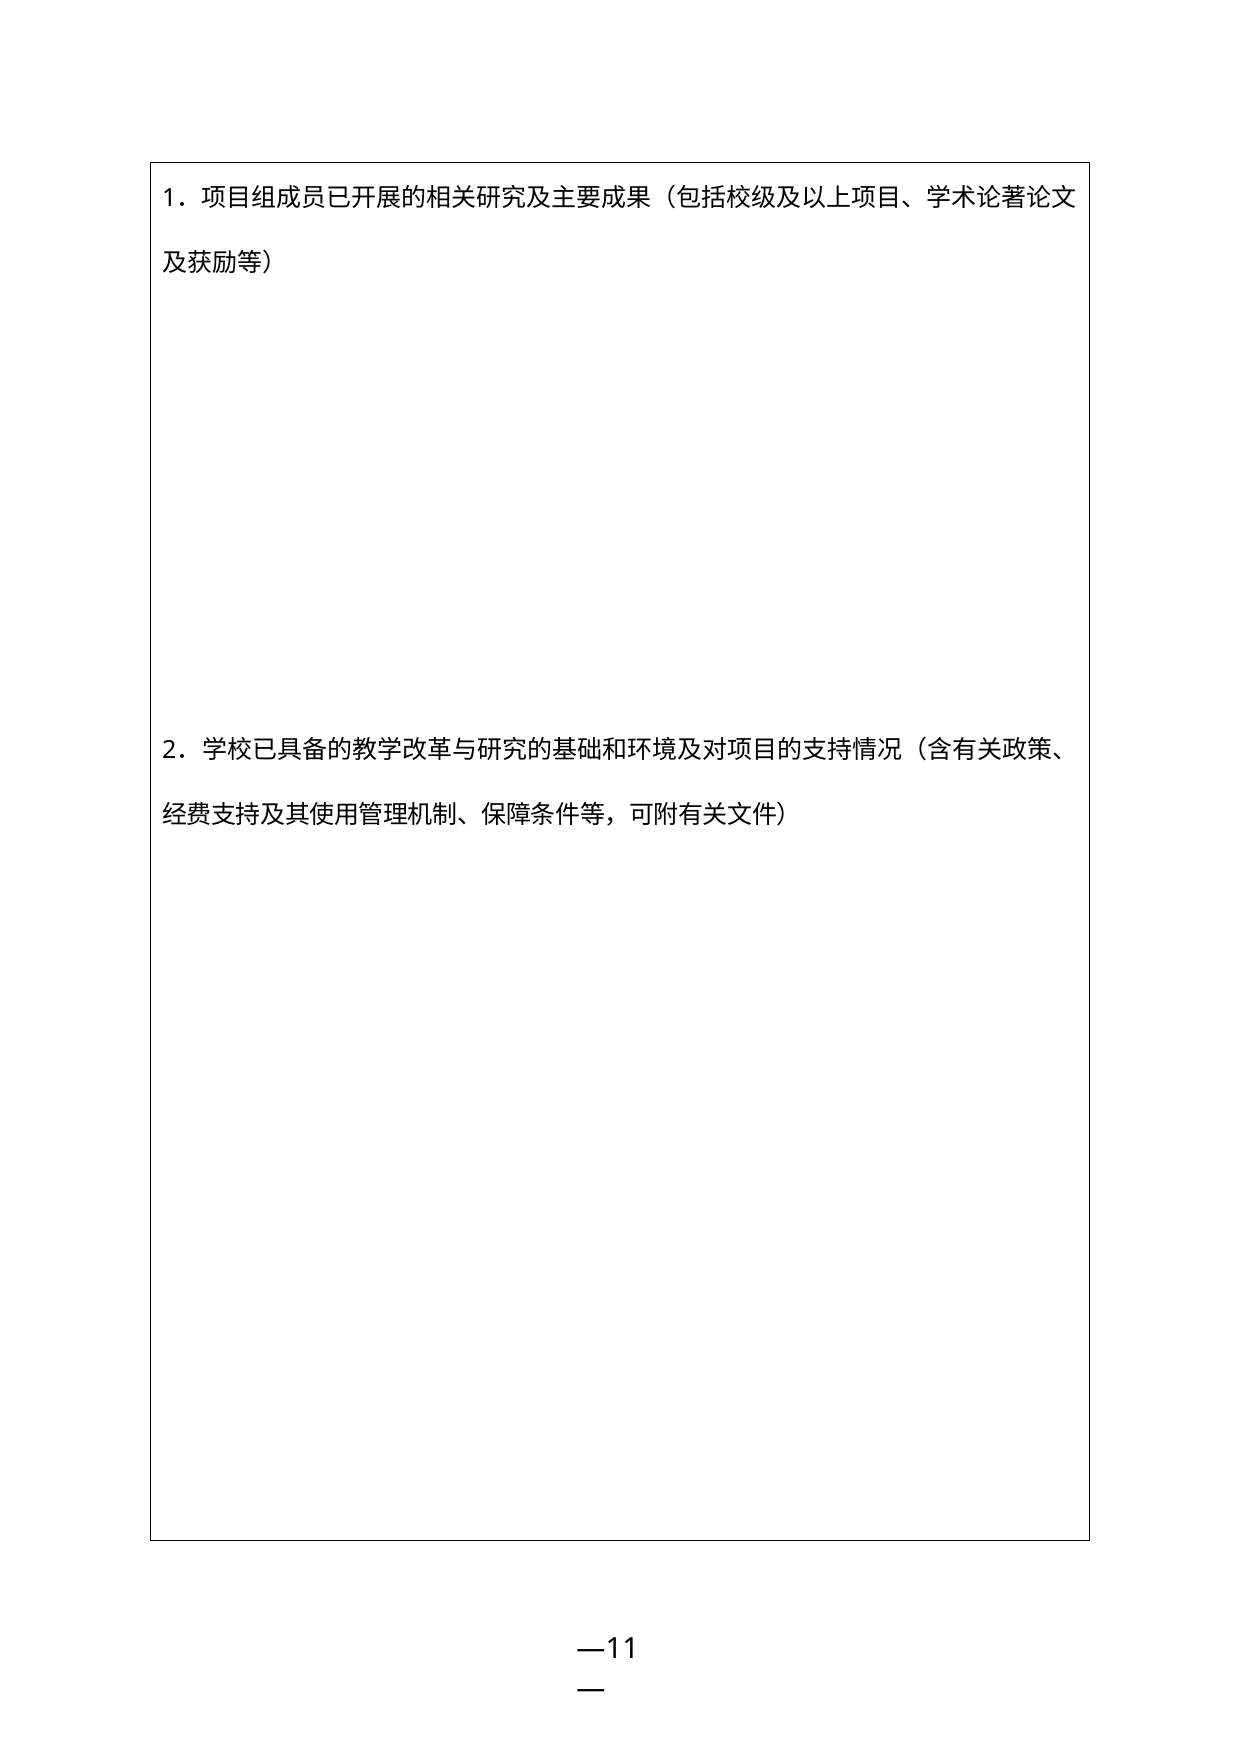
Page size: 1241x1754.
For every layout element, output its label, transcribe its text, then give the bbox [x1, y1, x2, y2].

table_header 1．项目组成员已开展的相关研究及主要成果（包括校级及以上项目、学术论著论文及获励等） 2．学校已具备的教学改革与研究的基础和环境及对项目的支持情况（含有关政策、经费支持及其使用管理机制、保障条件等，可附有关文件） [151, 163, 1089, 1540]
